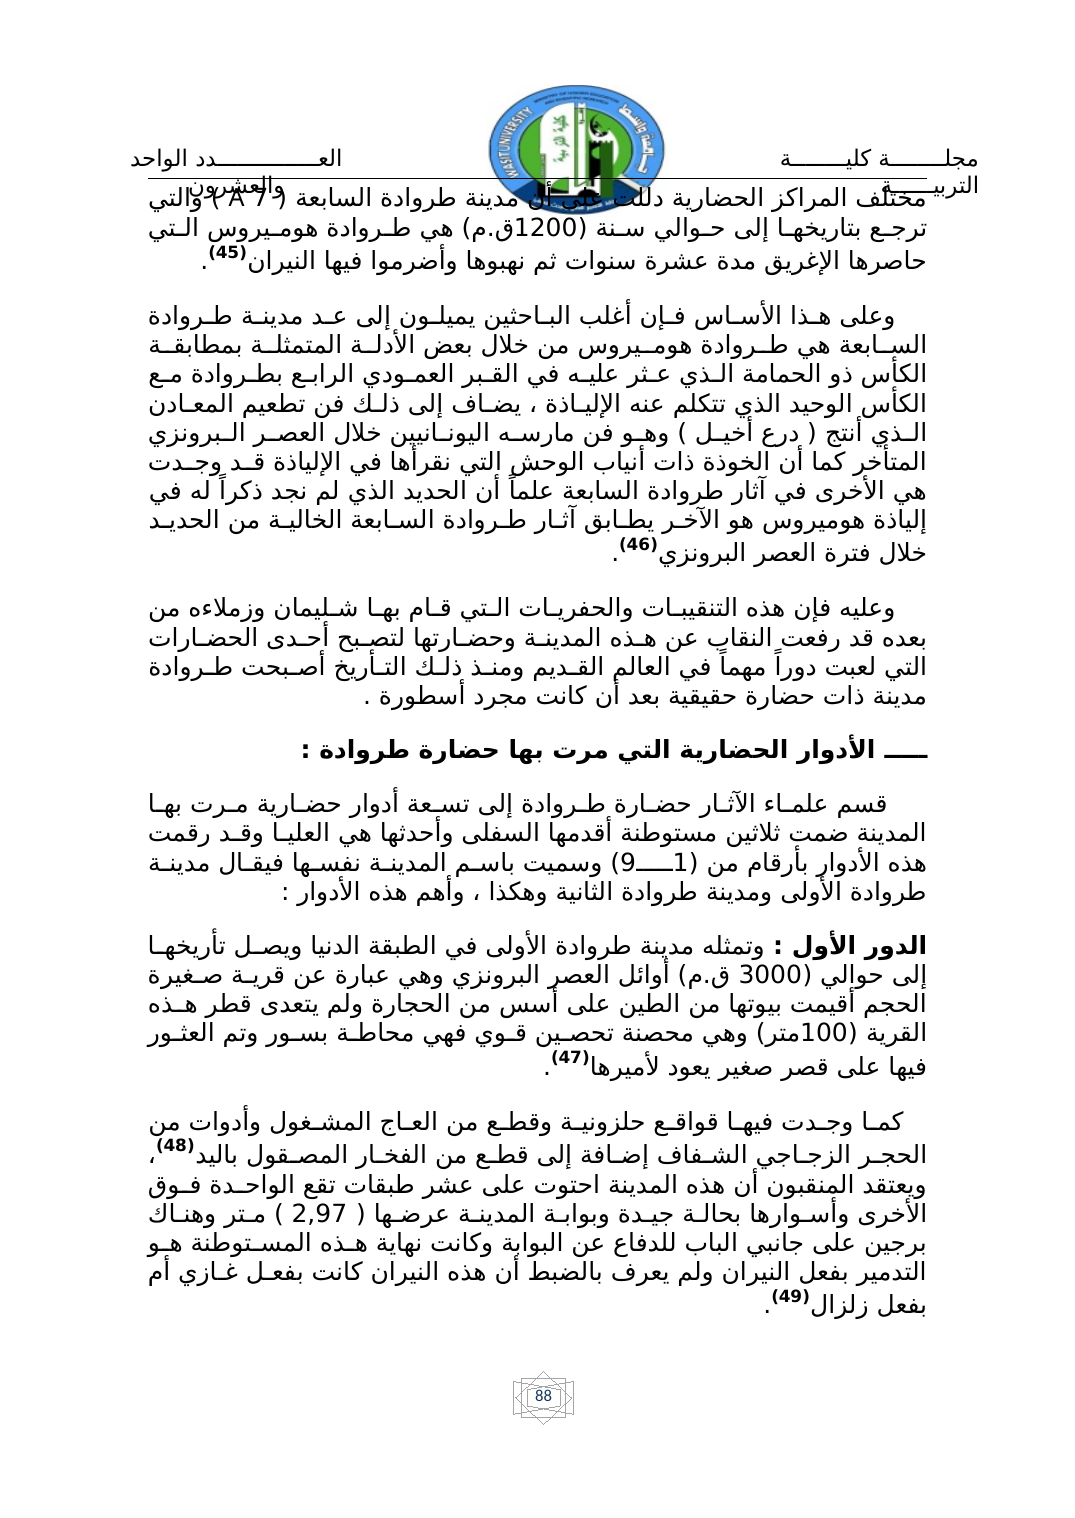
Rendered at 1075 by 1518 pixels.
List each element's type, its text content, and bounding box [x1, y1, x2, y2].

text وعلى هذا الأساس فإن أغلب الباحثين يميلون إلى عد مدينة طروادة السابعة هي طروادة هوميروس من خلال بعض الأدلة المتمثلة بمطابقة الكأس ذو الحمامة الذي عثر عليه في القبر العمودي الرابع بطروادة مع الكأس الوحيد الذي تتكلم عنه الإلياذة ، يضاف إلى ذلك فن تطعيم المعادن الذي أنتج ( درع أخيل ) وهو فن مارسه اليونانيين خلال العصر البرونزي المتأخر كما أن الخوذة ذات أنياب الوحش التي نقرأها في الإلياذة قد وجدت هي الأخرى في آثار طروادة السابعة علماً أن الحديد الذي لم نجد ذكراً له في إلياذة هوميروس هو الآخر يطابق آثار طروادة السابعة الخالية من الحديد خلال فترة العصر البرونزي(46). [148, 301, 927, 569]
text قسم علماء الآثار حضارة طروادة إلى تسعة أدوار حضارية مرت بها المدينة ضمت ثلاثين مستوطنة أقدمها السفلى وأحدثها هي العليا وقد رقمت هذه الأدوار بأرقام من (1ـــــ9) وسميت باسم المدينة نفسها فيقال مدينة طروادة الأولى ومدينة طروادة الثانية وهكذا ، وأهم هذه الأدوار : [148, 789, 927, 906]
text كما وجدت فيها قواقع حلزونية وقطع من العاج المشغول وأدوات من الحجر الزجاجي الشفاف إضافة إلى قطع من الفخار المصقول باليد(48)، ويعتقد المنقبون أن هذه المدينة احتوت على عشر طبقات تقع الواحدة فوق الأخرى وأسوارها بحالة جيدة وبوابة المدينة عرضها ( 2,97 ) متر وهناك برجين على جانبي الباب للدفاع عن البوابة وكانت نهاية هذه المستوطنة هو التدمير بفعل النيران ولم يعرف بالضبط أن هذه النيران كانت بفعل غازي أم بفعل زلزال(49). [148, 1107, 927, 1321]
text ـــــ الأدوار الحضارية التي مرت بها حضارة طروادة : [148, 735, 927, 764]
text وعليه فإن هذه التنقيبات والحفريات التي قام بها شليمان وزملاءه من بعده قد رفعت النقاب عن هذه المدينة وحضارتها لتصبح أحدى الحضارات التي لعبت دوراً مهماً في العالم القديم ومنذ ذلك التأريخ أصبحت طروادة مدينة ذات حضارة حقيقية بعد أن كانت مجرد أسطورة . [148, 594, 927, 710]
picture [486, 85, 668, 178]
text الدور الأول : وتمثله مدينة طروادة الأولى في الطبقة الدنيا ويصل تأريخها إلى حوالي (3000 ق.م) أوائل العصر البرونزي وهي عبارة عن قرية صغيرة الحجم أقيمت بيوتها من الطين على أسس من الحجارة ولم يتعدى قطر هذه القرية (100متر) وهي محصنة تحصين قوي فهي محاطة بسور وتم العثور فيها على قصر صغير يعود لأميرها(47). [148, 931, 927, 1082]
